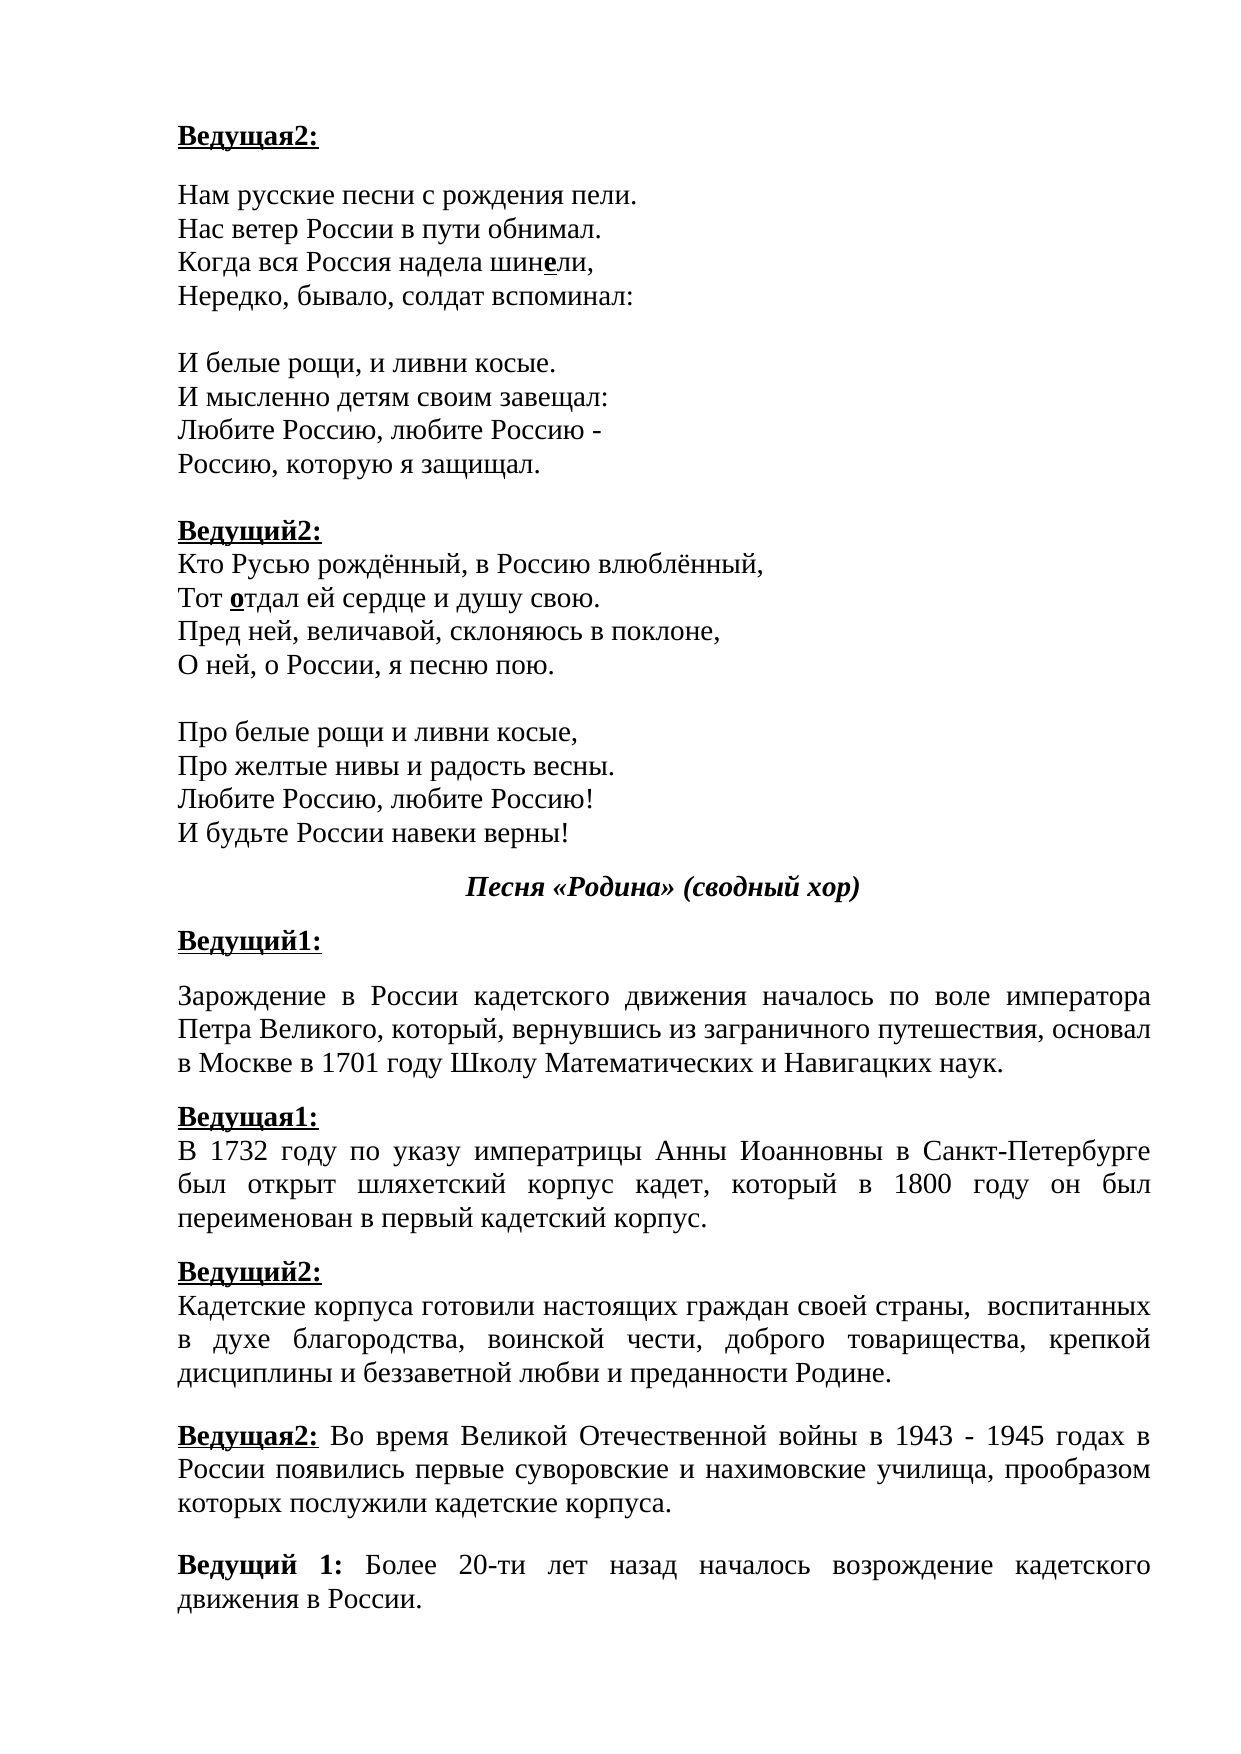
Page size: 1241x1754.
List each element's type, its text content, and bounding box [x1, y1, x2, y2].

text Ведущий 1: Более 20-ти лет назад началось возрождение кадетского движения в России. [177, 1547, 1152, 1614]
text Нам русские песни с рождения пели. Нас ветер России в пути обнимал. Когда вся Россия надела шинели, Нередко, бывало, солдат вспоминал: И белые рощи, и ливни косые. И мысленно детям своим завещал: Любите Россию, любите Россию - Россию, которую я защищал. Ведущий2: [177, 177, 1152, 546]
text Кадетские корпуса готовили настоящих граждан своей страны, воспитанных в духе благородства, воинской чести, доброго товарищества, крепкой дисциплины и беззаветной любви и преданности Родине. [177, 1288, 1152, 1388]
text Зарождение в России кадетского движения началось по воле императора Петра Великого, который, вернувшись из заграничного путешествия, основал в Москве в 1701 году Школу Математических и Навигацких наук. [177, 978, 1152, 1078]
text В 1732 году по указу императрицы Анны Иоанновны в Санкт-Петербурге был открыт шляхетский корпус кадет, который в 1800 году он был переименован в первый кадетский корпус. [177, 1133, 1152, 1233]
text Песня «Родина» (сводный хор) [177, 869, 1152, 903]
text Ведущий2: [177, 1254, 1152, 1288]
text Ведущая2: [177, 118, 1152, 152]
text Ведущий1: [177, 923, 1152, 957]
text Кто Русью рождённый, в Россию влюблённый, Тот отдал ей сердце и душу свою. Пред ней, величавой, склоняюсь в поклоне, О ней, о России, я песню пою. Про белые рощи и ливни косые, Про желтые нивы и радость весны. Любите Россию, любите Россию! И будьте России навеки верны! [177, 546, 1152, 848]
text Ведущая1: [177, 1099, 1137, 1133]
text Ведущая2: Во время Великой Отечественной войны в 1943 - 1945 годах в России появились первые суворовские и нахимовские училища, прообразом которых послужили кадетские корпуса. [177, 1418, 1152, 1518]
